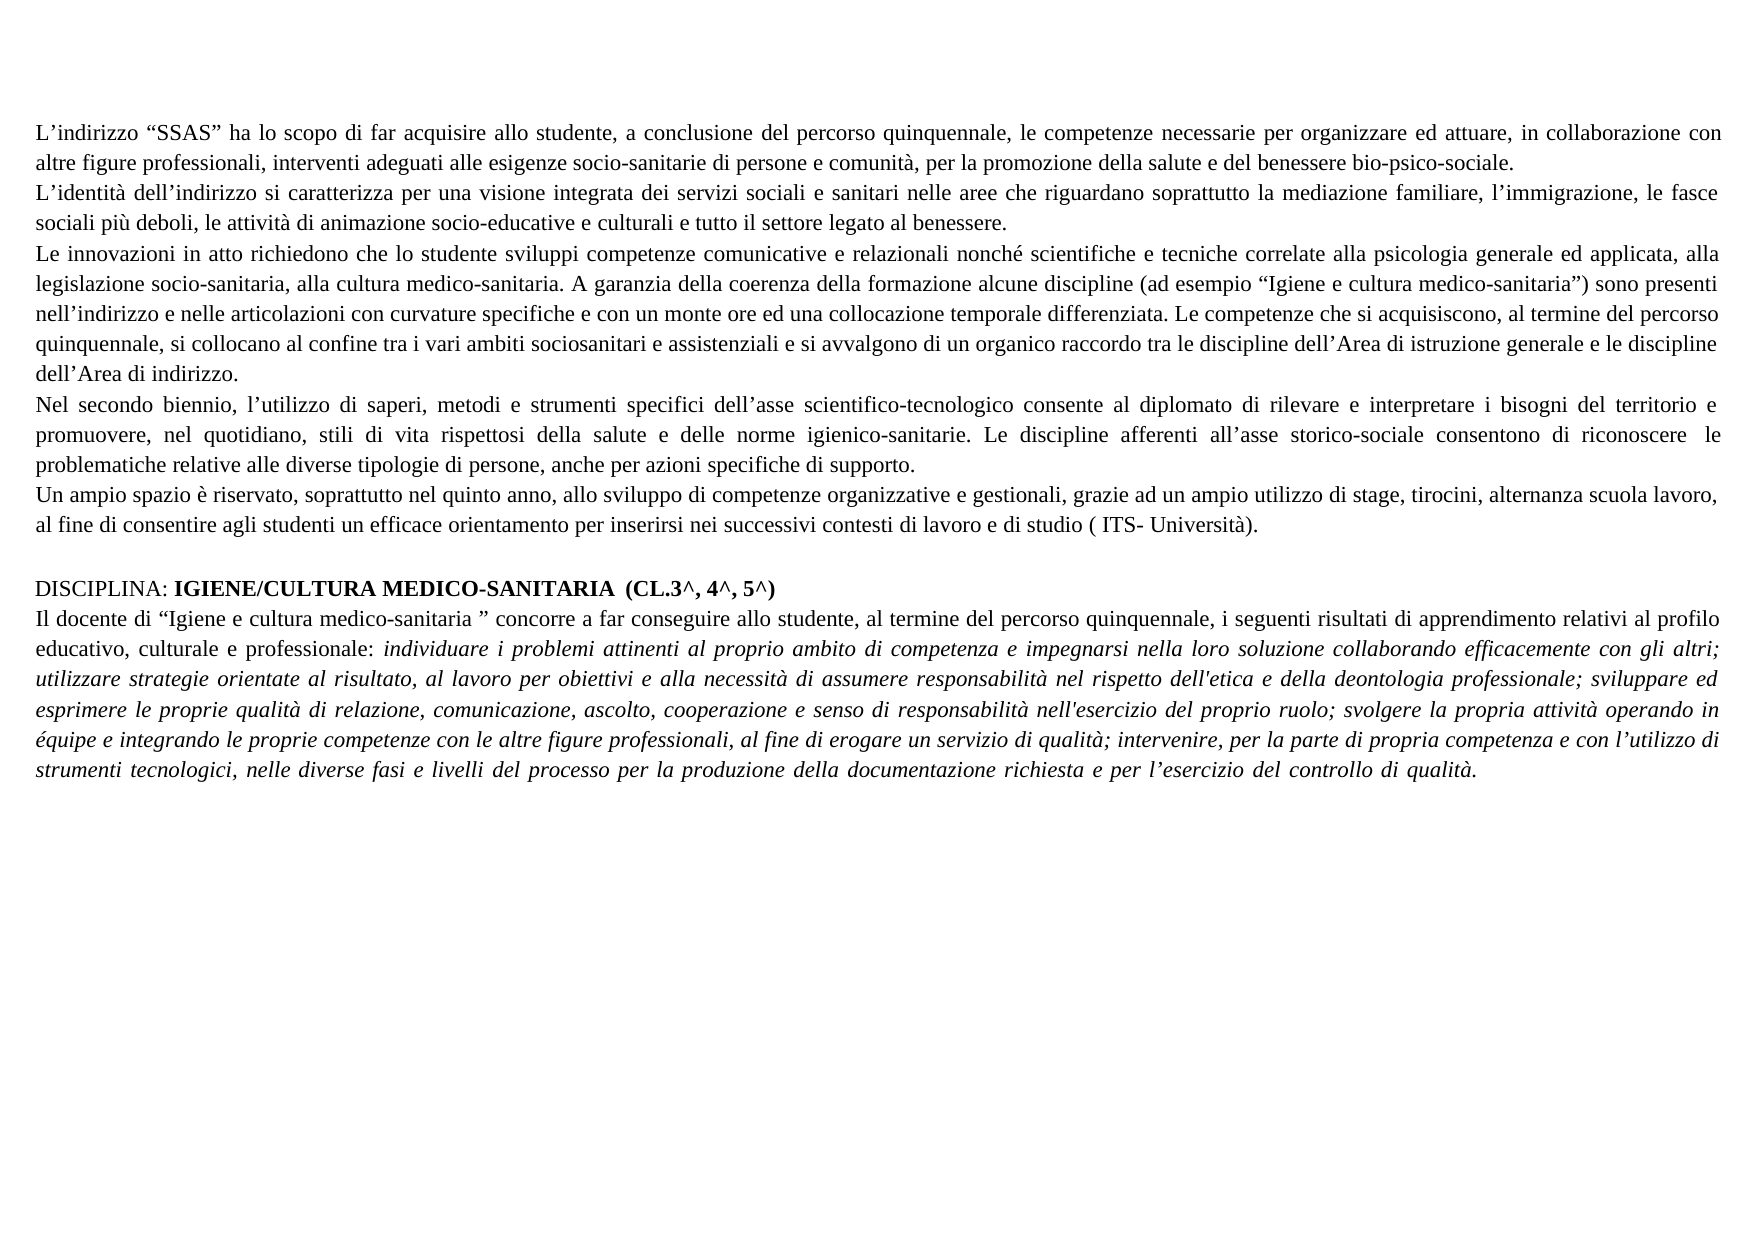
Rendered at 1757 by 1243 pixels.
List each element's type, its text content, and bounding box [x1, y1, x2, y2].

text DISCIPLINA: IGIENE/CULTURA MEDICO-SANITARIA (CL.3^, 4^, 5^) [34, 575, 1756, 601]
text L’indirizzo “SSAS” ha lo scopo di far acquisire allo studente, a conclusione del percorso quinquennale, le competenze necessarie per organizzare ed attuare, in collaborazione con altre figure professionali, interventi adeguati alle esigenze socio-sanitarie di persone e comunità, per la promozione della salute e del benessere bio-psico-sociale. [35, 119, 1722, 175]
text Un ampio spazio è riservato, soprattutto nel quinto anno, allo sviluppo di competenze organizzative e gestionali, grazie ad un ampio utilizzo di stage, tirocini, alternanza scuola lavoro, al fine di consentire agli studenti un efficace orientamento per inserirsi nei successivi contesti di lavoro e di studio ( ITS- Università). [35, 481, 1722, 538]
text L’identità dell’indirizzo si caratterizza per una visione integrata dei servizi sociali e sanitari nelle aree che riguardano soprattutto la mediazione familiare, l’immigrazione, le fasce sociali più deboli, le attività di animazione socio-educative e culturali e tutto il settore legato al benessere. [35, 179, 1722, 236]
text Il docente di “Igiene e cultura medico-sanitaria ” concorre a far conseguire allo studente, al termine del percorso quinquennale, i seguenti risultati di apprendimento relativi al profilo educativo, culturale e professionale: individuare i problemi attinenti al proprio ambito di competenza e impegnarsi nella loro soluzione collaborando efficacemente con gli altri; utilizzare strategie orientate al risultato, al lavoro per obiettivi e alla necessità di assumere responsabilità nel rispetto dell'etica e della deontologia professionale; sviluppare ed esprimere le proprie qualità di relazione, comunicazione, ascolto, cooperazione e senso di responsabilità nell'esercizio del proprio ruolo; svolgere la propria attività operando in équipe e integrando le proprie competenze con le altre figure professionali, al fine di erogare un servizio di qualità; intervenire, per la parte di propria competenza e con l’utilizzo di strumenti tecnologici, nelle diverse fasi e livelli del processo per la produzione della documentazione richiesta e per l’esercizio del controllo di qualità. [35, 605, 1722, 782]
text Nel secondo biennio, l’utilizzo di saperi, metodi e strumenti specifici dell’asse scientifico-tecnologico consente al diplomato di rilevare e interpretare i bisogni del territorio e promuovere, nel quotidiano, stili di vita rispettosi della salute e delle norme igienico-sanitarie. Le discipline afferenti all’asse storico-sociale consentono di riconoscere le problematiche relative alle diverse tipologie di persone, anche per azioni specifiche di supporto. [35, 391, 1722, 477]
text Le innovazioni in atto richiedono che lo studente sviluppi competenze comunicative e relazionali nonché scientifiche e tecniche correlate alla psicologia generale ed applicata, alla legislazione socio-sanitaria, alla cultura medico-sanitaria. A garanzia della coerenza della formazione alcune discipline (ad esempio “Igiene e cultura medico-sanitaria”) sono presenti nell’indirizzo e nelle articolazioni con curvature specifiche e con un monte ore ed una collocazione temporale differenziata. Le competenze che si acquisiscono, al termine del percorso quinquennale, si collocano al confine tra i vari ambiti sociosanitari e assistenziali e si avvalgono di un organico raccordo tra le discipline dell’Area di istruzione generale e le discipline dell’Area di indirizzo. [35, 239, 1722, 387]
